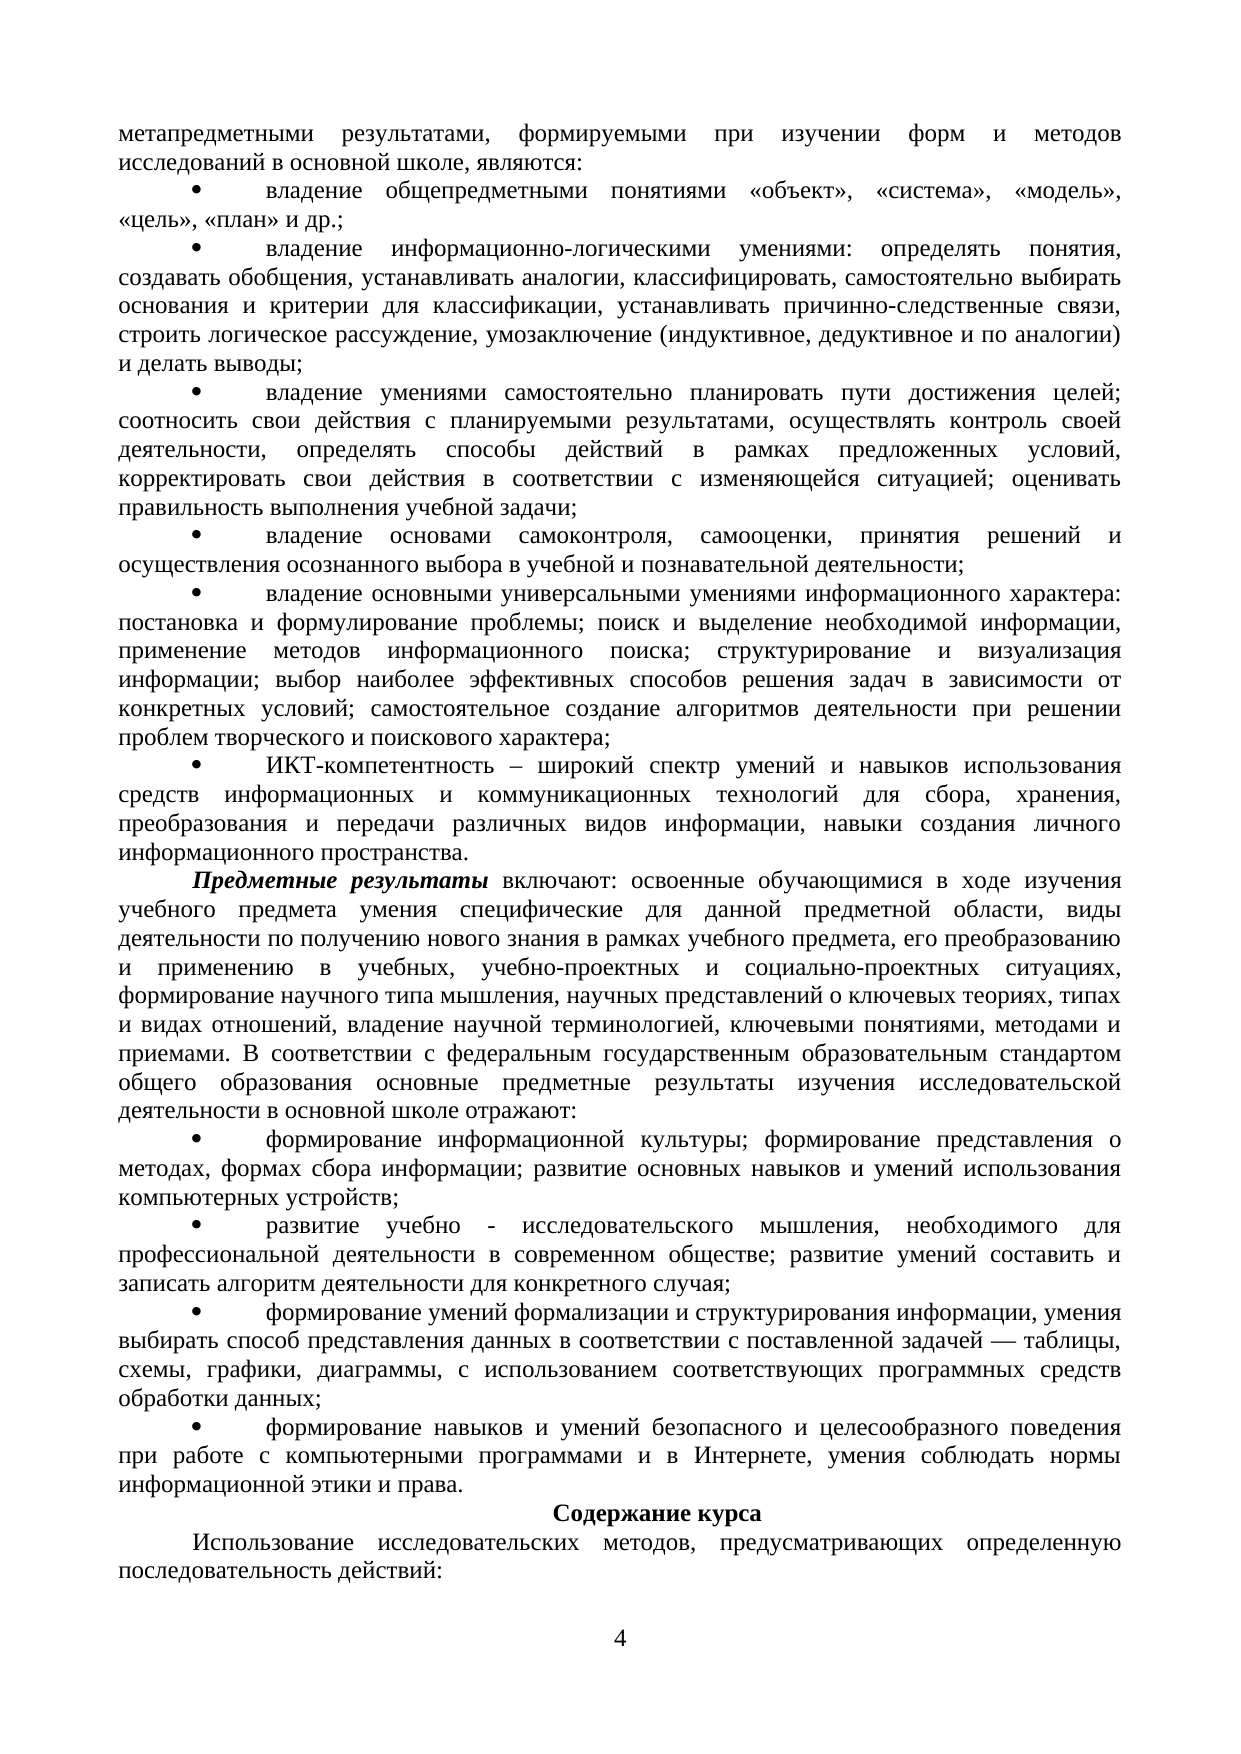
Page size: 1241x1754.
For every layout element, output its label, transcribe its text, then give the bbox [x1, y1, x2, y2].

list формирование умений формализации и структурирования информации, умения выбирать способ представления данных в соответствии с поставленной задачей — таблицы, схемы, графики, диаграммы, с использованием соответствующих программных средств обработки данных; [118, 1297, 1122, 1412]
list формирование навыков и умений безопасного и целесообразного поведения при работе с компьютерными программами и в Интернете, умения соблюдать нормы информационной этики и права. [118, 1412, 1122, 1498]
list владение общепредметными понятиями «объект», «система», «модель», «цель», «план» и др.; [118, 176, 1122, 233]
text Использование исследовательских методов, предусматривающих определенную последовательность действий: [118, 1527, 1122, 1584]
text Предметные результаты включают: освоенные обучающимися в ходе изучения учебного предмета умения специфические для данной предметной области, виды деятельности по получению нового знания в рамках учебного предмета, его преобразованию и применению в учебных, учебно-проектных и социально-проектных ситуациях, формирование научного типа мышления, научных представлений о ключевых теориях, типах и видах отношений, владение научной терминологией, ключевыми понятиями, методами и приемами. В соответствии с федеральным государственным образовательным стандартом общего образования основные предметные результаты изучения исследовательской деятельности в основной школе отражают: [118, 866, 1122, 1124]
list формирование информационной культуры; формирование представления о методах, формах сбора информации; развитие основных навыков и умений использования компьютерных устройств; [118, 1124, 1122, 1211]
list владение основными универсальными умениями информационного характера: постановка и формулирование проблемы; поиск и выделение необходимой информации, применение методов информационного поиска; структурирование и визуализация информации; выбор наиболее эффективных способов решения задач в зависимости от конкретных условий; самостоятельное создание алгоритмов деятельности при решении проблем творческого и поискового характера; [118, 578, 1122, 751]
list ИКТ-компетентность – широкий спектр умений и навыков использования средств информационных и коммуникационных технологий для сбора, хранения, преобразования и передачи различных видов информации, навыки создания личного информационного пространства. [118, 751, 1122, 866]
list владение основами самоконтроля, самооценки, принятия решений и осуществления осознанного выбора в учебной и познавательной деятельности; [118, 521, 1122, 578]
list владение информационно-логическими умениями: определять понятия, создавать обобщения, устанавливать аналогии, классифицировать, самостоятельно выбирать основания и критерии для классификации, устанавливать причинно-следственные связи, строить логическое рассуждение, умозаключение (индуктивное, дедуктивное и по аналогии) и делать выводы; [118, 233, 1122, 377]
list владение умениями самостоятельно планировать пути достижения целей; соотносить свои действия с планируемыми результатами, осуществлять контроль своей деятельности, определять способы действий в рамках предложенных условий, корректировать свои действия в соответствии с изменяющейся ситуацией; оценивать правильность выполнения учебной задачи; [118, 377, 1122, 521]
list развитие учебно - исследовательского мышления, необходимого для профессиональной деятельности в современном обществе; развитие умений составить и записать алгоритм деятельности для конкретного случая; [118, 1211, 1122, 1297]
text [118, 118, 1122, 176]
text Содержание курса [192, 1498, 1122, 1527]
